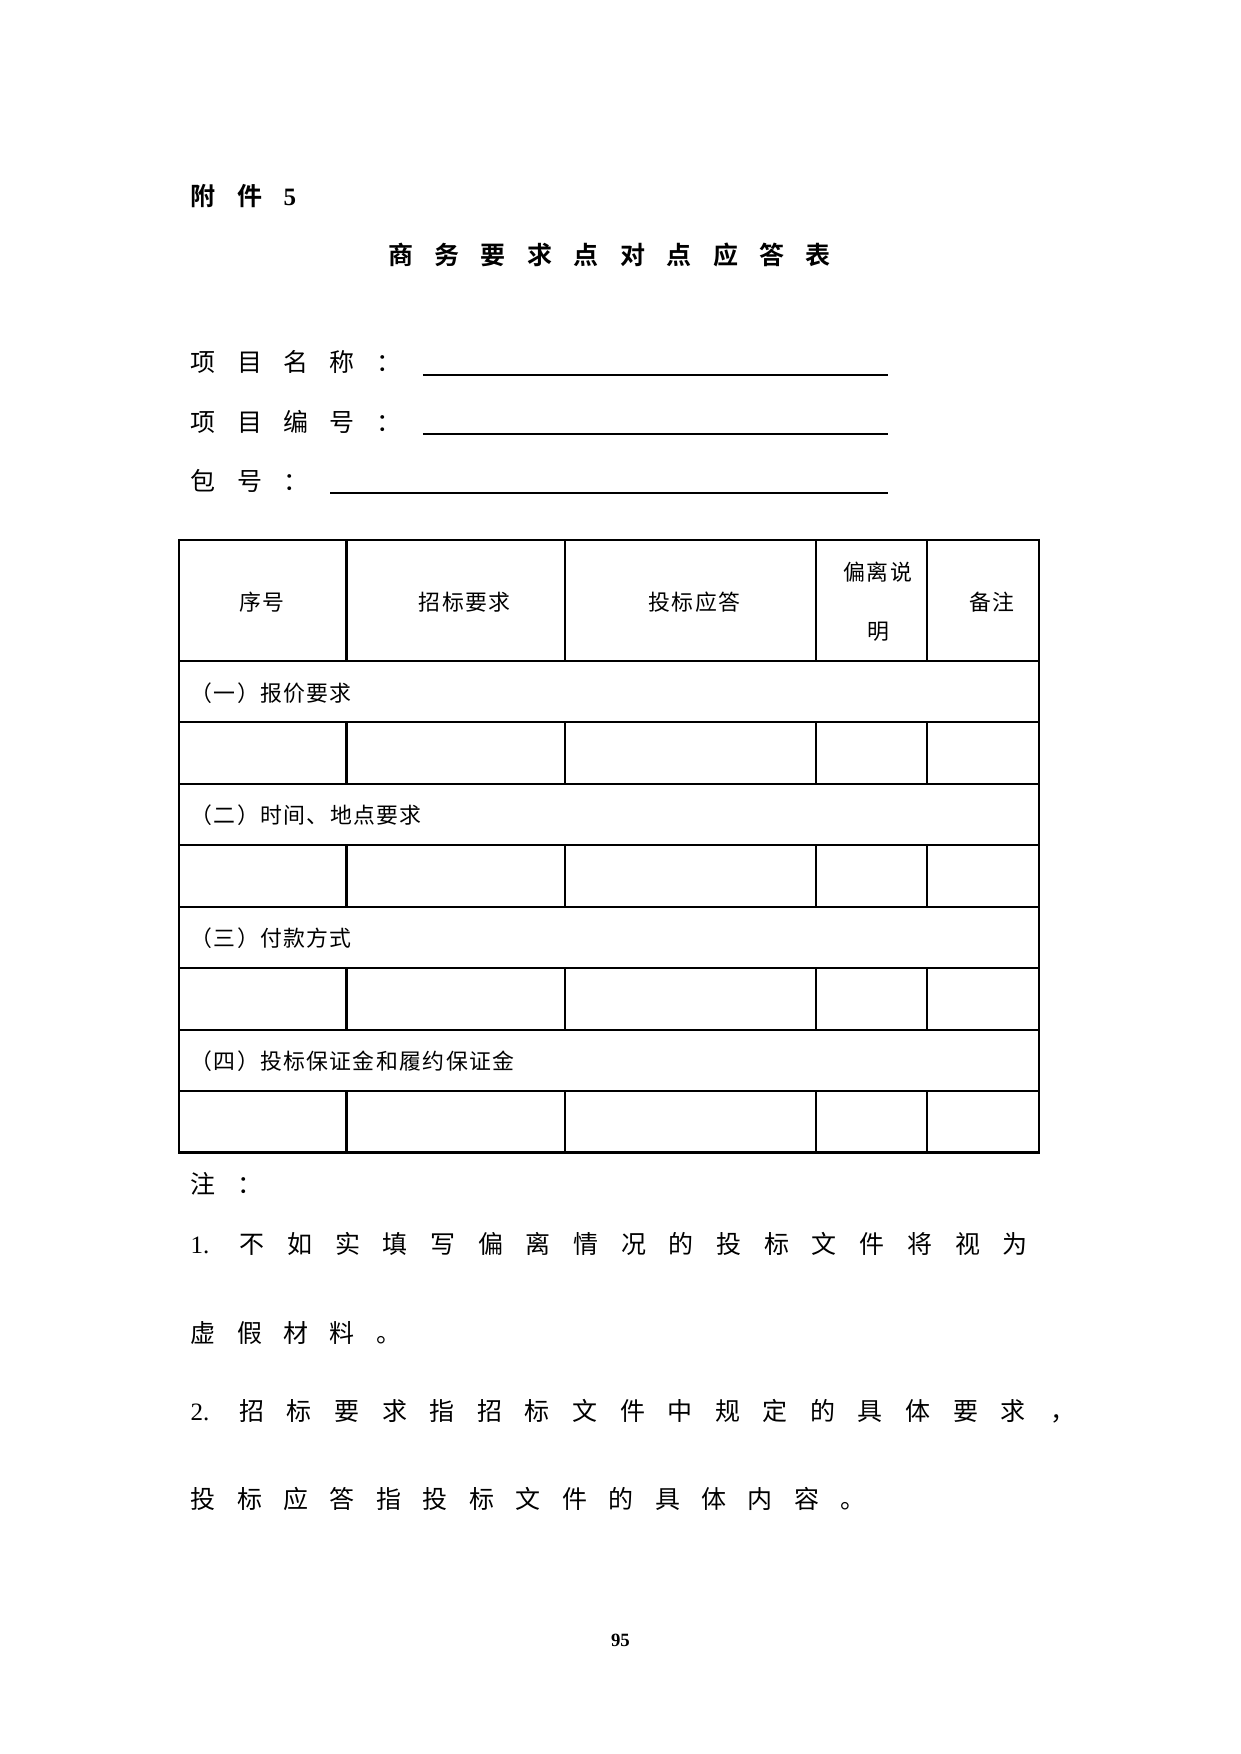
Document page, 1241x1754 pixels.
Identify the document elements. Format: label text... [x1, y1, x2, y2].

table_cell （三）付款方式 [180, 908, 1038, 967]
table_cell [180, 969, 345, 1028]
table_header 投标应答 [566, 541, 815, 660]
table_header 偏离说明 [817, 541, 926, 660]
table_cell [566, 846, 815, 906]
text 包号： [190, 450, 1050, 509]
table_cell [928, 723, 1038, 783]
table_cell （一）报价要求 [180, 662, 1038, 721]
table_header 序号 [180, 541, 345, 660]
table_cell [348, 846, 564, 906]
text 商务要求点对点应答表 [190, 224, 1050, 283]
text 1. 不如实填写偏离情况的投标文件将视为虚假材料。 [190, 1213, 1050, 1361]
table_cell （四）投标保证金和履约保证金 [180, 1031, 1038, 1090]
table_header 备注 [928, 541, 1038, 660]
text 项目名称： [190, 331, 1050, 390]
table_cell [566, 723, 815, 783]
table_cell [817, 723, 926, 783]
table_cell [348, 723, 564, 783]
text 附件5 [190, 164, 1050, 224]
table_cell [928, 846, 1038, 906]
table_cell [180, 723, 345, 783]
table_cell （二）时间、地点要求 [180, 785, 1038, 844]
table_cell [348, 969, 564, 1028]
table_cell [566, 1092, 815, 1151]
table_cell [180, 846, 345, 906]
table_cell [817, 846, 926, 906]
table_header 招标要求 [348, 541, 564, 660]
table_cell [348, 1092, 564, 1151]
table_cell [817, 969, 926, 1028]
text 注： [190, 1153, 1050, 1213]
table_cell [180, 1092, 345, 1151]
table_cell [817, 1092, 926, 1151]
table_cell [928, 969, 1038, 1028]
table_cell [566, 969, 815, 1028]
text 2. 招标要求指招标文件中规定的具体要求，投标应答指投标文件的具体内容。 [190, 1379, 1050, 1528]
text 项目编号： [190, 390, 1050, 450]
table_cell [928, 1092, 1038, 1151]
